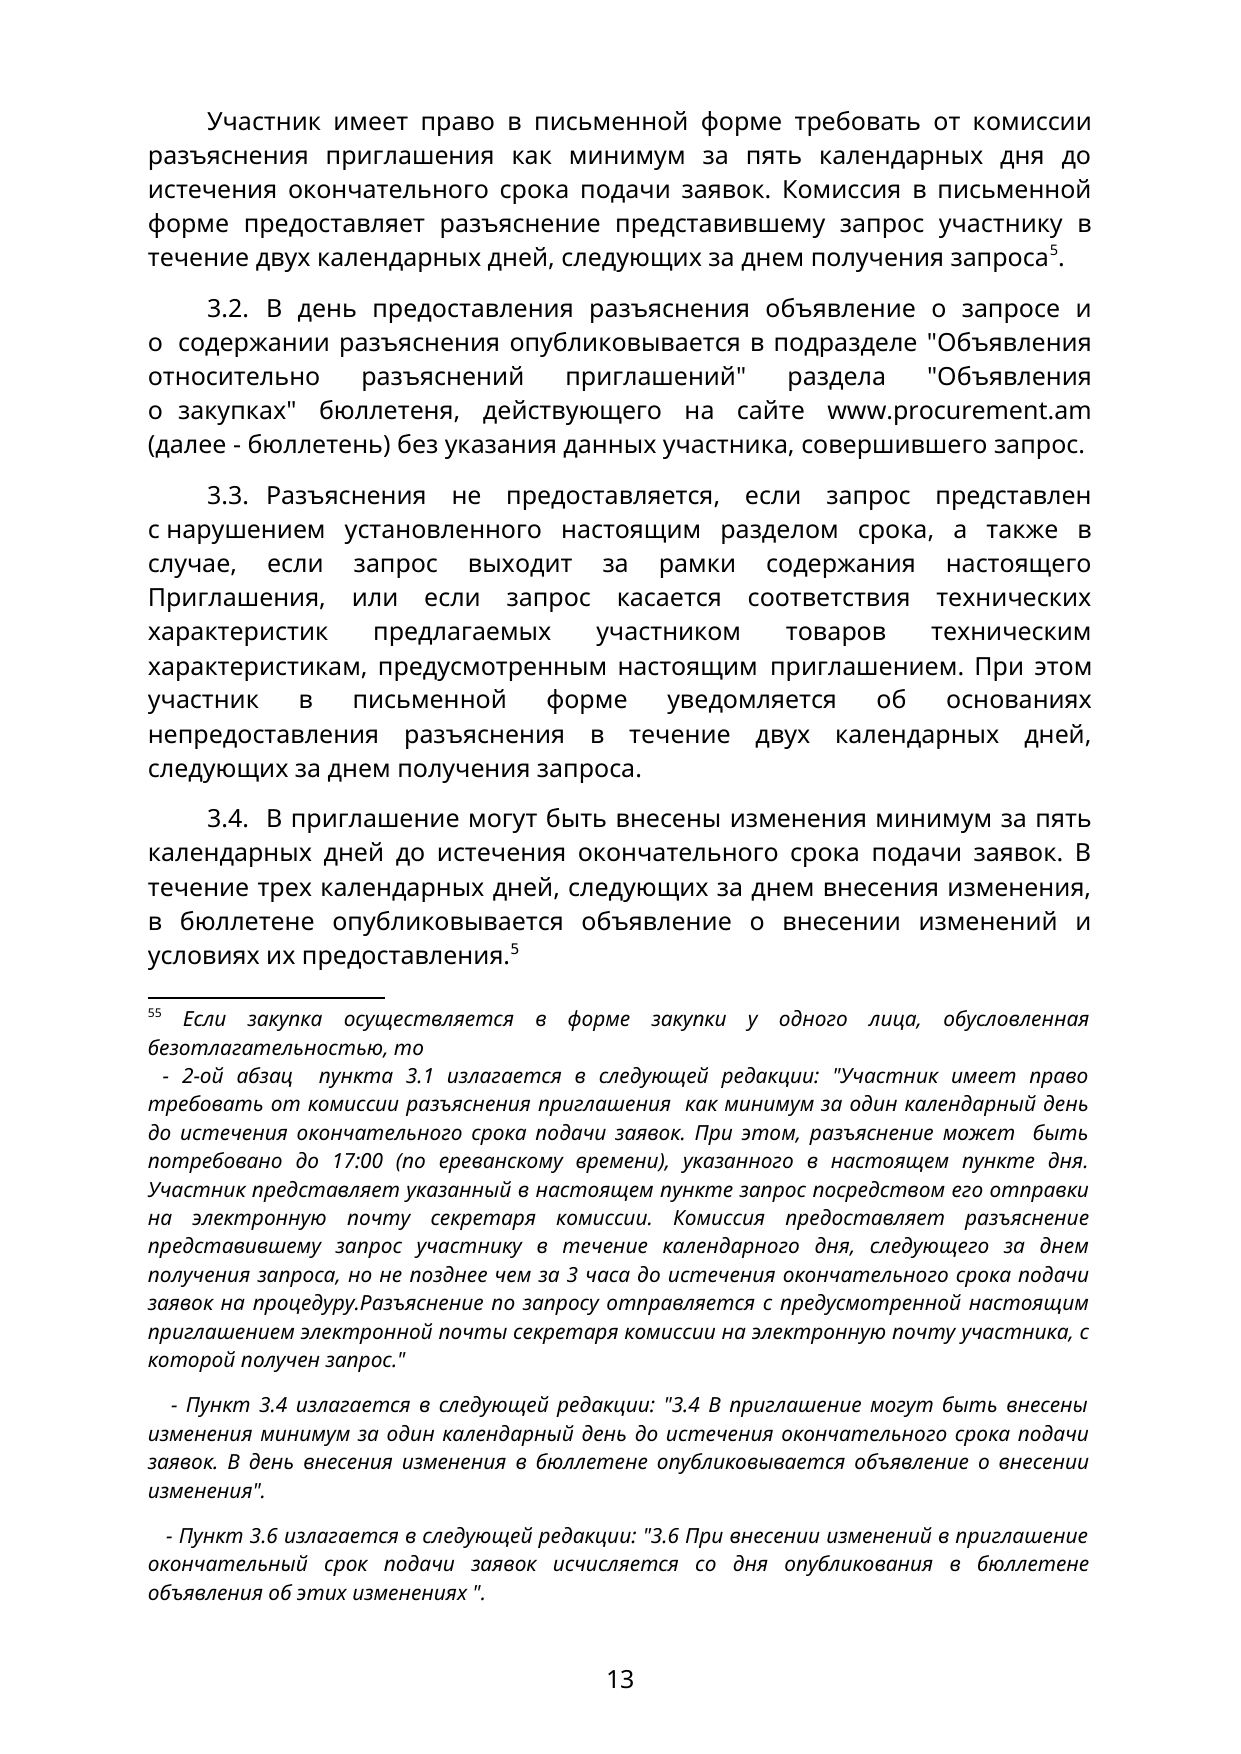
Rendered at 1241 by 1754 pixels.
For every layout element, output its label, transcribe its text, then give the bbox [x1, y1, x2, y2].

text 3.4. В приглашение могут быть внесены изменения минимум за пять календарных дней до истечения окончательного срока подачи заявок. В течение трех календарных дней, следующих за днем внесения изменения, в бюллетене опубликовывается объявление о внесении изменений и условиях их предоставления.5 [148, 801, 1092, 971]
text Участник имеет право в письменной форме требовать от комиссии разъяснения приглашения как минимум за пять календарных дня до истечения окончательного срока подачи заявок. Комиссия в письменной форме предоставляет разъяснение представившему запрос участнику в течение двух календарных дней, следующих за днем получения запроса5. [148, 103, 1092, 274]
text 3.2. В день предоставления разъяснения объявление о запросе и о содержании разъяснения опубликовывается в подразделе "Объявления относительно разъяснений приглашений" раздела "Объявления о закупках" бюллетеня, действующего на сайте www.procurement.am (далее - бюллетень) без указания данных участника, совершившего запрос. [148, 290, 1092, 461]
text 3.3. Разъяснения не предоставляется, если запрос представлен с нарушением установленного настоящим разделом срока, а также в случае, если запрос выходит за рамки содержания настоящего Приглашения, или если запрос касается соответствия технических характеристик предлагаемых участником товаров техническим характеристикам, предусмотренным настоящим приглашением. При этом участник в письменной форме уведомляется об основаниях непредоставления разъяснения в течение двух календарных дней, следующих за днем получения запроса. [148, 478, 1092, 784]
